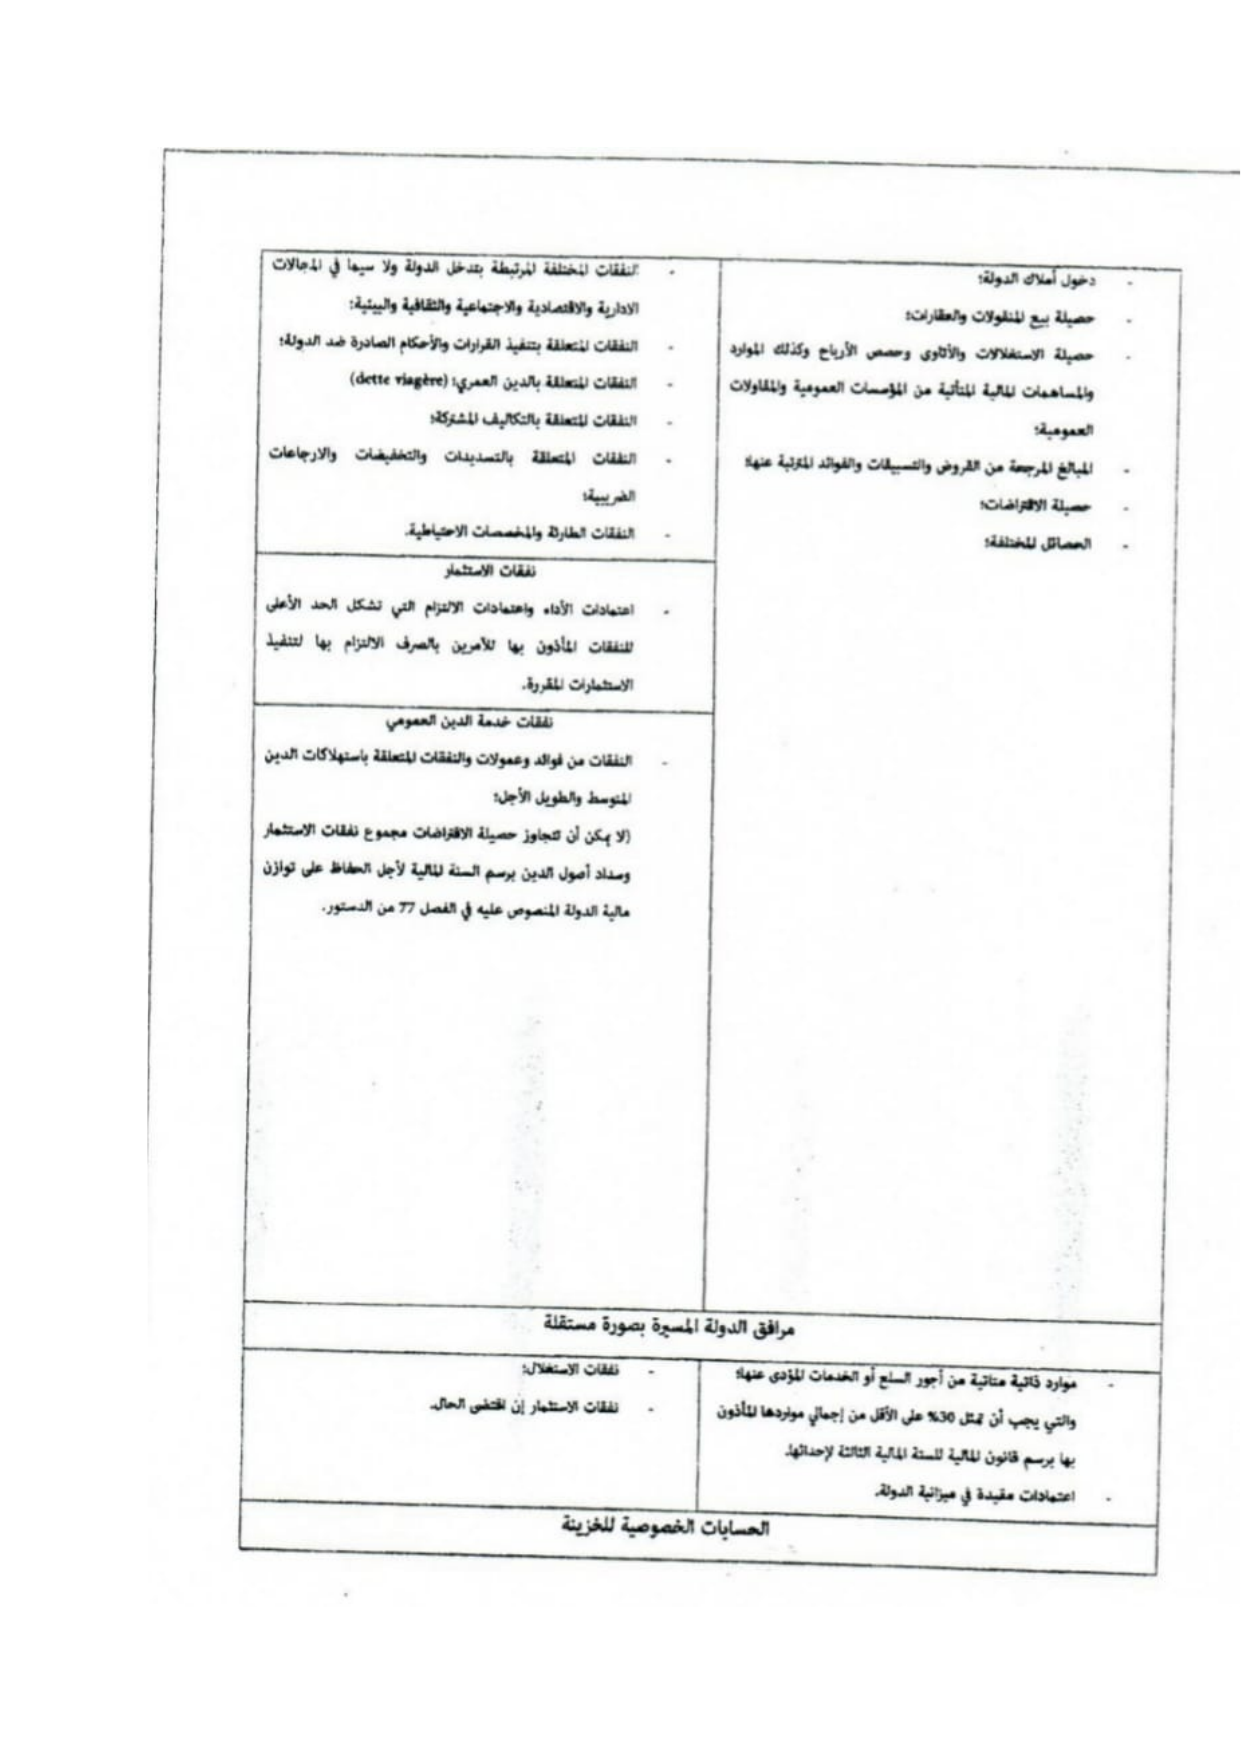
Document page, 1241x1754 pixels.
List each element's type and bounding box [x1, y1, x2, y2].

picture [147, 147, 1241, 1607]
